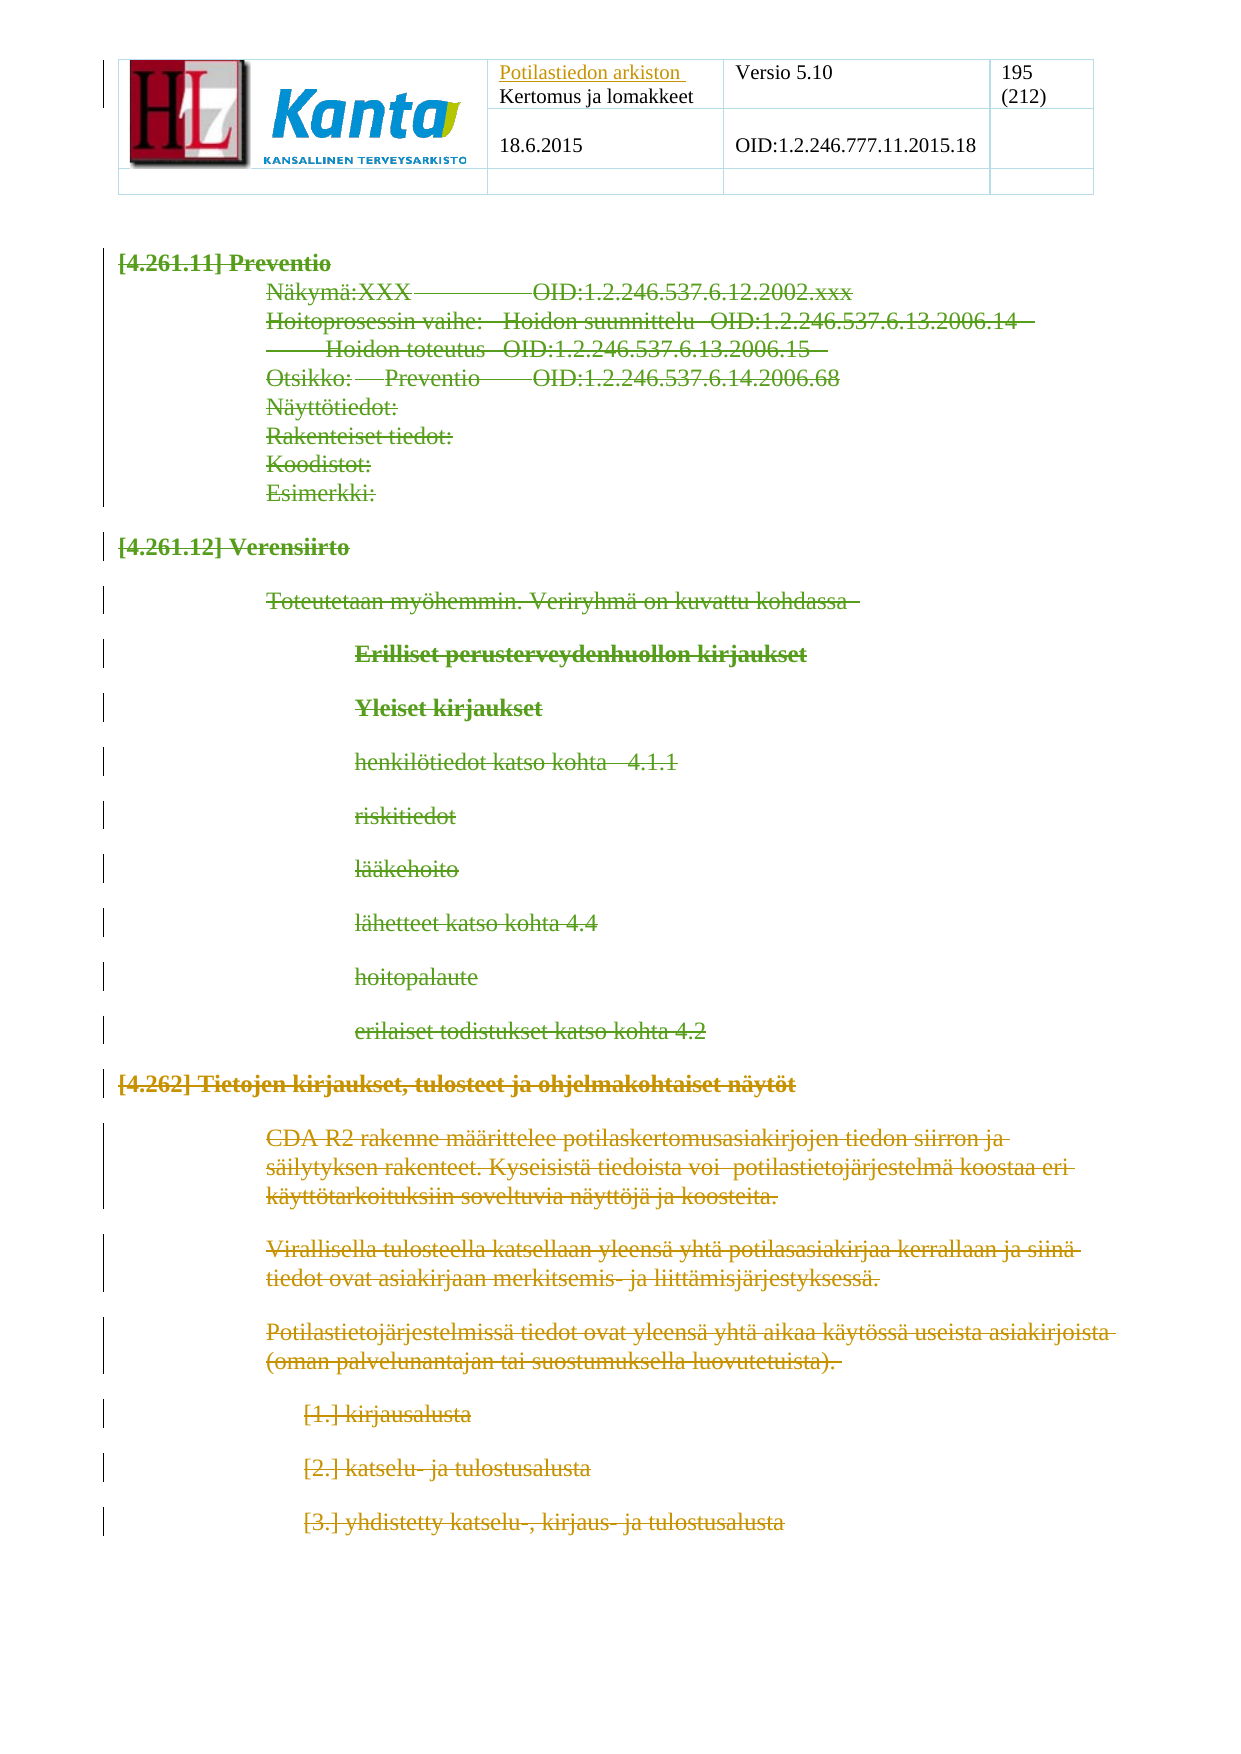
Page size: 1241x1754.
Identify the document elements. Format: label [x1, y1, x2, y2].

picture [264, 89, 467, 164]
picture [290, 89, 304, 105]
picture [129, 60, 252, 169]
